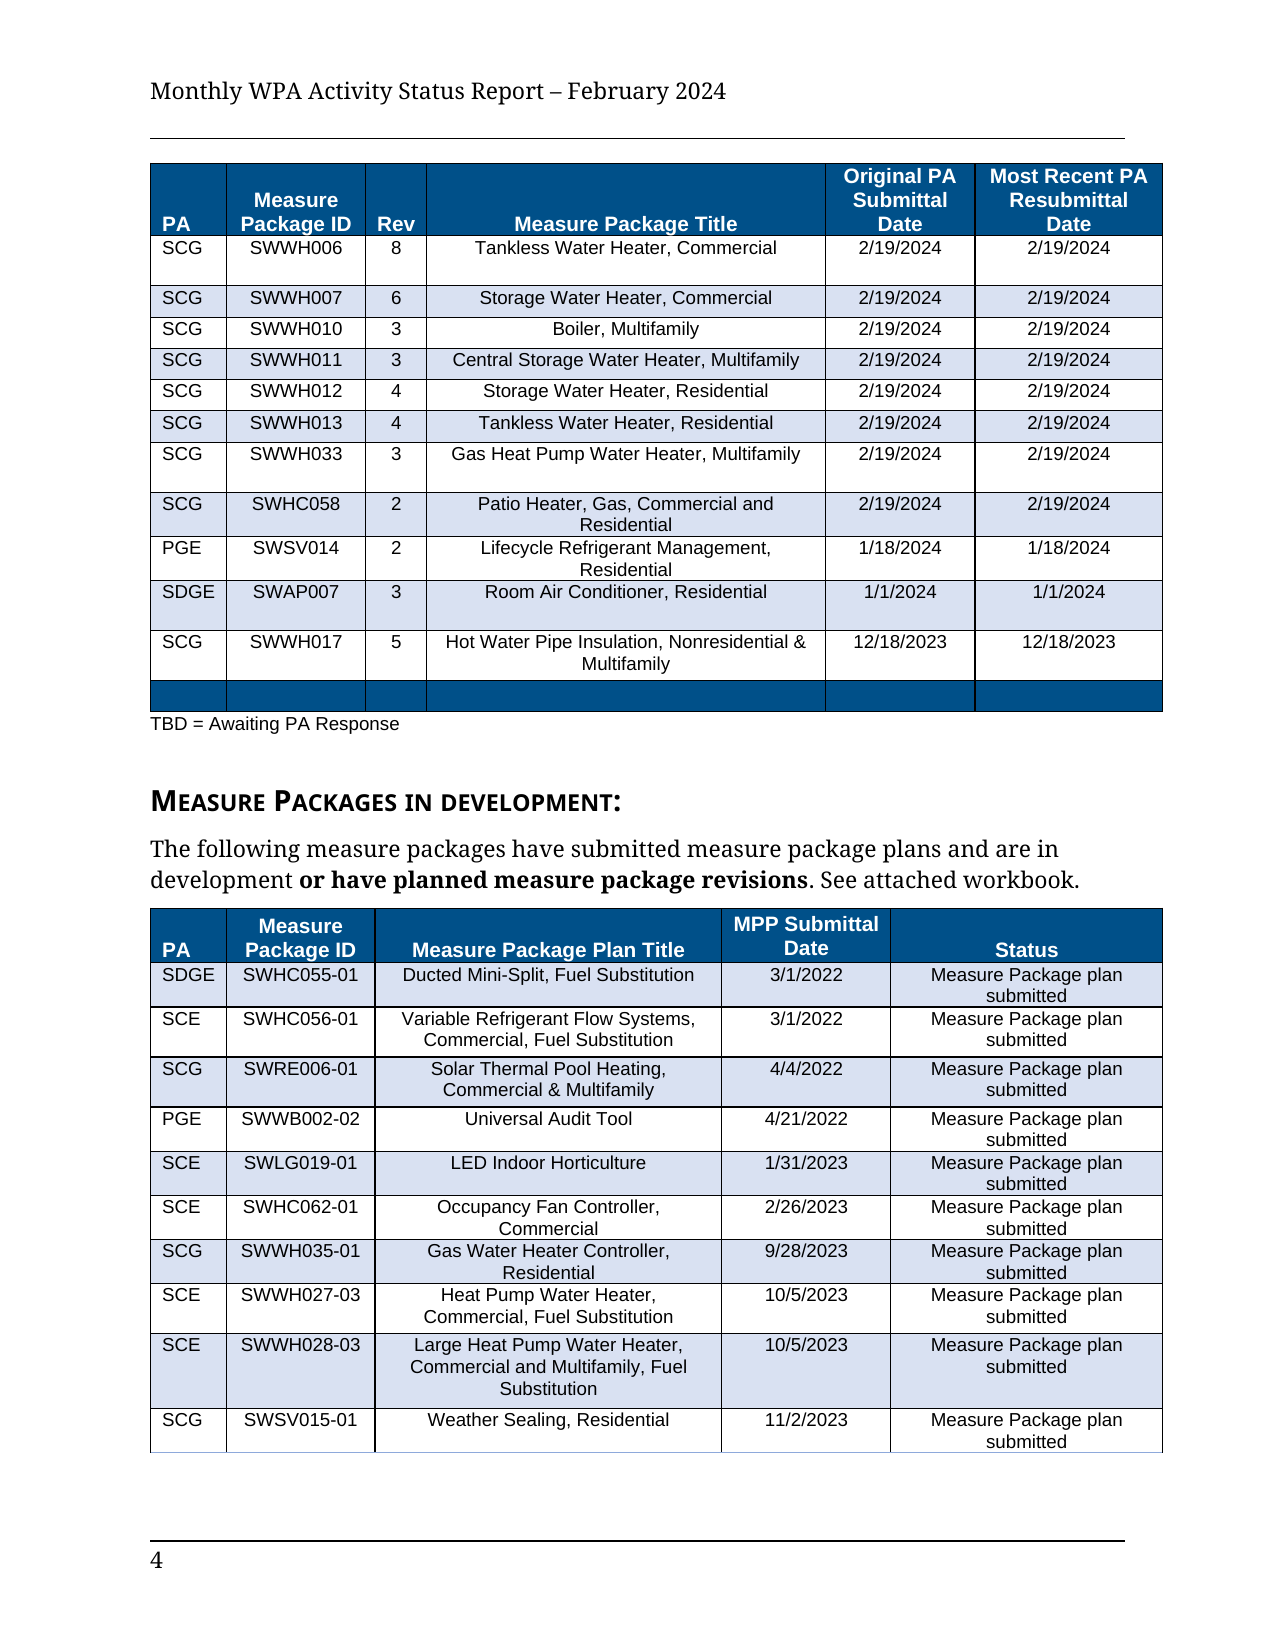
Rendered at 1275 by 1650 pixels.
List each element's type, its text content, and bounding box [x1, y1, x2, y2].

table_cell 4 [366, 411, 426, 442]
table_cell Storage Water Heater, Residential [427, 380, 825, 410]
table_cell Tankless Water Heater, Commercial [427, 236, 825, 285]
table_cell SCG [151, 493, 226, 536]
table_cell SCG [151, 349, 226, 379]
table_cell SWSV014 [227, 537, 365, 580]
table_cell 2/19/2024 [826, 443, 974, 492]
table_cell 3/1/2022 [722, 963, 890, 1006]
table_cell Measure Package plan submitted [891, 1108, 1162, 1151]
table_cell SWHC055-01 [227, 963, 374, 1006]
table_cell SDGE [151, 963, 226, 1006]
table_cell 2/19/2024 [826, 318, 974, 348]
table_cell SWWH011 [227, 349, 365, 379]
table_cell Measure Package plan submitted [891, 1152, 1162, 1195]
table_cell Weather Sealing, Residential [376, 1409, 721, 1452]
table_cell Boiler, Multifamily [427, 318, 825, 348]
table_cell [227, 681, 365, 711]
table_cell SWHC058 [227, 493, 365, 536]
table_cell PGE [151, 537, 226, 580]
table_header Measure Package Title [427, 164, 825, 235]
table_cell Measure Package plan submitted [891, 1008, 1162, 1056]
table_cell 1/31/2023 [722, 1152, 890, 1195]
table_cell 12/18/2023 [826, 631, 974, 680]
table_cell SCG [151, 380, 226, 410]
table_cell SWWH012 [227, 380, 365, 410]
table_cell Measure Package plan submitted [891, 963, 1162, 1006]
table_cell SWWB002-02 [227, 1108, 374, 1151]
table_header Most Recent PA Resubmittal Date [976, 164, 1162, 235]
table_cell Storage Water Heater, Commercial [427, 286, 825, 317]
table_cell [976, 681, 1162, 711]
table_cell 2/19/2024 [976, 443, 1162, 492]
subtitle Measure Packages in development: [150, 780, 1125, 820]
table_cell 5 [366, 631, 426, 680]
table_cell 3 [366, 581, 426, 630]
table_cell Measure Package plan submitted [891, 1284, 1162, 1333]
table_cell SCG [151, 443, 226, 492]
table_cell Tankless Water Heater, Residential [427, 411, 825, 442]
table_cell Ducted Mini-Split, Fuel Substitution [376, 963, 721, 1006]
table_cell 3/1/2022 [722, 1008, 890, 1056]
table_cell SCE [151, 1152, 226, 1195]
table_cell 6 [366, 286, 426, 317]
table_cell 1/18/2024 [976, 537, 1162, 580]
table_cell 3 [366, 349, 426, 379]
table_cell SWHC056-01 [227, 1008, 374, 1056]
table_cell Lifecycle Refrigerant Management, Residential [427, 537, 825, 580]
table_header Measure Package Plan Title [376, 909, 721, 962]
table_cell SCE [151, 1008, 226, 1056]
table_cell SWWH027-03 [227, 1284, 374, 1333]
table_cell SCE [151, 1334, 226, 1408]
text TBD = Awaiting PA Response [150, 712, 1125, 734]
text The following measure packages have submitted measure package plans and are in development or have planned measure package revisions. See attached workbook. [150, 833, 1125, 895]
table_header Rev [366, 164, 426, 235]
table_cell Large Heat Pump Water Heater, Commercial and Multifamily, Fuel Substitution [376, 1334, 721, 1408]
table_cell Patio Heater, Gas, Commercial and Residential [427, 493, 825, 536]
table_cell SCG [151, 631, 226, 680]
table_cell 2/19/2024 [826, 411, 974, 442]
table_cell 2/19/2024 [976, 236, 1162, 285]
table_cell SWHC062-01 [227, 1196, 374, 1239]
table_cell 3 [366, 318, 426, 348]
table_cell 2/19/2024 [976, 349, 1162, 379]
table_cell SWWH010 [227, 318, 365, 348]
table_cell Solar Thermal Pool Heating, Commercial & Multifamily [376, 1058, 721, 1106]
table_cell 4/21/2022 [722, 1108, 890, 1151]
table_cell Hot Water Pipe Insulation, Nonresidential & Multifamily [427, 631, 825, 680]
table_cell SCG [151, 1058, 226, 1106]
table_cell SWAP007 [227, 581, 365, 630]
table_cell 2/26/2023 [722, 1196, 890, 1239]
table_cell Gas Water Heater Controller, Residential [376, 1240, 721, 1283]
table_header Status [891, 909, 1162, 962]
table_cell 2/19/2024 [976, 286, 1162, 317]
table_cell 2 [366, 537, 426, 580]
table_cell Measure Package plan submitted [891, 1334, 1162, 1408]
table_cell [826, 681, 974, 711]
table_cell SWWH007 [227, 286, 365, 317]
table_header PA [151, 164, 226, 235]
table_cell 10/5/2023 [722, 1334, 890, 1408]
table_cell Measure Package plan submitted [891, 1058, 1162, 1106]
table_cell Measure Package plan submitted [891, 1240, 1162, 1283]
table_cell SWWH006 [227, 236, 365, 285]
table_header Measure Package ID [227, 164, 365, 235]
table_cell SWWH035-01 [227, 1240, 374, 1283]
table_cell Central Storage Water Heater, Multifamily [427, 349, 825, 379]
table_header MPP Submittal Date [722, 909, 890, 962]
table_cell SWWH033 [227, 443, 365, 492]
table_cell 1/18/2024 [826, 537, 974, 580]
table_cell 4 [366, 380, 426, 410]
table_cell 12/18/2023 [976, 631, 1162, 680]
table_cell Measure Package plan submitted [891, 1409, 1162, 1452]
table_cell 4/4/2022 [722, 1058, 890, 1106]
table_cell SCG [151, 286, 226, 317]
table_cell 11/2/2023 [722, 1409, 890, 1452]
table_cell Universal Audit Tool [376, 1108, 721, 1151]
table_cell 10/5/2023 [722, 1284, 890, 1333]
table_cell [366, 681, 426, 711]
table_header PA [151, 909, 226, 962]
table_cell Measure Package plan submitted [891, 1196, 1162, 1239]
table_cell SWSV015-01 [227, 1409, 374, 1452]
table_cell SDGE [151, 581, 226, 630]
table_cell 2/19/2024 [826, 236, 974, 285]
table_cell 1/1/2024 [976, 581, 1162, 630]
table_cell 9/28/2023 [722, 1240, 890, 1283]
table_cell SCG [151, 1409, 226, 1452]
table_cell SCG [151, 236, 226, 285]
table_cell PGE [151, 1108, 226, 1151]
table_cell 1/1/2024 [826, 581, 974, 630]
table_cell SWLG019-01 [227, 1152, 374, 1195]
table_cell SCE [151, 1284, 226, 1333]
table_cell SWWH013 [227, 411, 365, 442]
table_header Original PA Submittal Date [826, 164, 974, 235]
table_cell 2/19/2024 [976, 493, 1162, 536]
table_cell SCG [151, 1240, 226, 1283]
table_cell 2/19/2024 [976, 380, 1162, 410]
table_cell [427, 681, 825, 711]
table_cell SWWH028-03 [227, 1334, 374, 1408]
table_cell SWWH017 [227, 631, 365, 680]
table_cell Occupancy Fan Controller, Commercial [376, 1196, 721, 1239]
table_cell Gas Heat Pump Water Heater, Multifamily [427, 443, 825, 492]
table_cell [151, 681, 226, 711]
table_cell Variable Refrigerant Flow Systems, Commercial, Fuel Substitution [376, 1008, 721, 1056]
table_cell 3 [366, 443, 426, 492]
table_cell 2/19/2024 [826, 349, 974, 379]
table_cell 2 [366, 493, 426, 536]
table_cell SCG [151, 318, 226, 348]
table_header Measure Package ID [227, 909, 374, 962]
table_cell 2/19/2024 [976, 411, 1162, 442]
table_cell 2/19/2024 [976, 318, 1162, 348]
table_cell 8 [366, 236, 426, 285]
table_cell 2/19/2024 [826, 286, 974, 317]
table_cell 2/19/2024 [826, 493, 974, 536]
table_cell SCE [151, 1196, 226, 1239]
table_cell 2/19/2024 [826, 380, 974, 410]
table_cell Heat Pump Water Heater, Commercial, Fuel Substitution [376, 1284, 721, 1333]
table_cell Room Air Conditioner, Residential [427, 581, 825, 630]
table_cell SCG [151, 411, 226, 442]
table_cell SWRE006-01 [227, 1058, 374, 1106]
table_cell LED Indoor Horticulture [376, 1152, 721, 1195]
